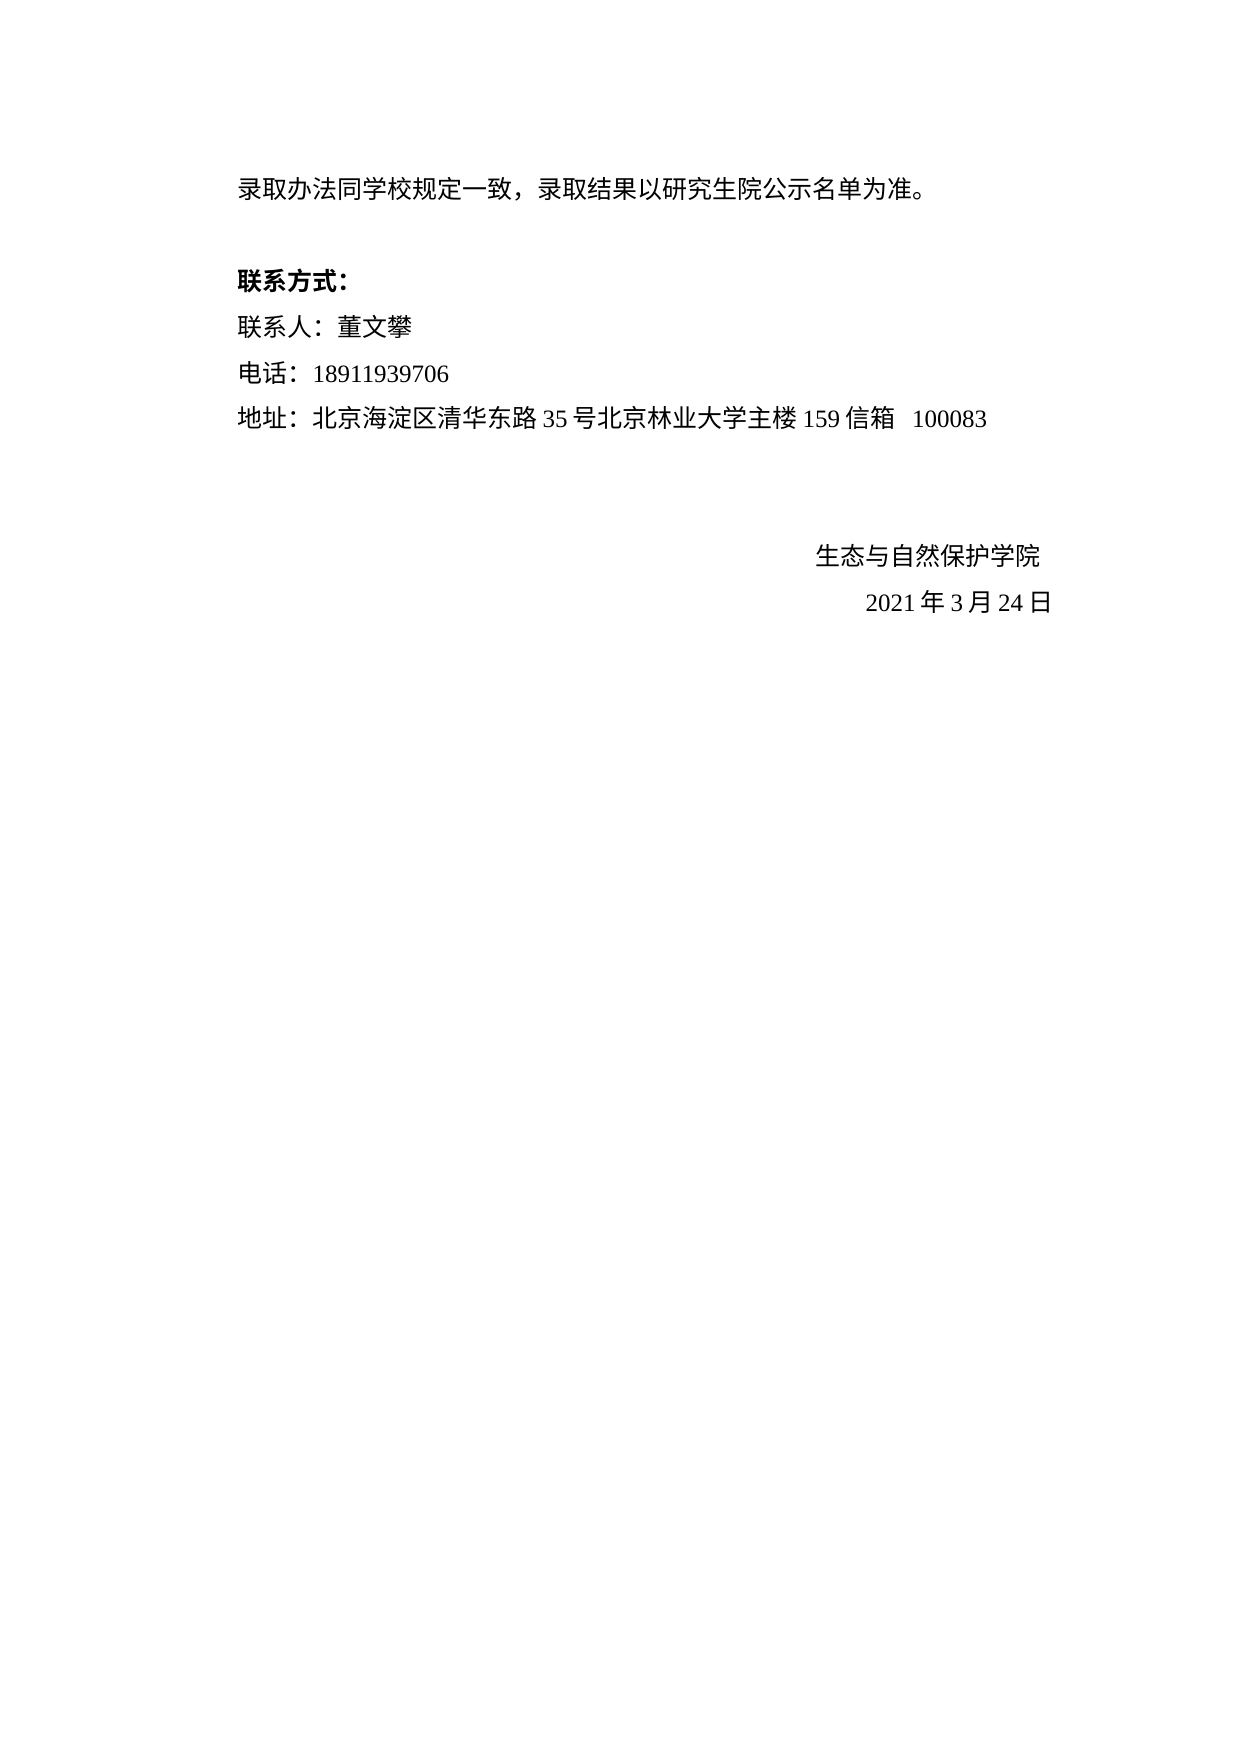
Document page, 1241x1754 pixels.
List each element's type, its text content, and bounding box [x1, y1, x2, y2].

text 生态与自然保护学院 [187, 529, 1040, 574]
text 录取办法同学校规定一致，录取结果以研究生院公示名单为准。 [187, 162, 1053, 208]
text 电话：18911939706 [187, 345, 1053, 391]
text 地址：北京海淀区清华东路35号北京林业大学主楼159信箱 100083 [187, 391, 1053, 437]
text 联系方式： [187, 254, 1053, 299]
text 2021年3月24日 [187, 574, 1053, 620]
text 联系人：董文攀 [187, 299, 1053, 345]
